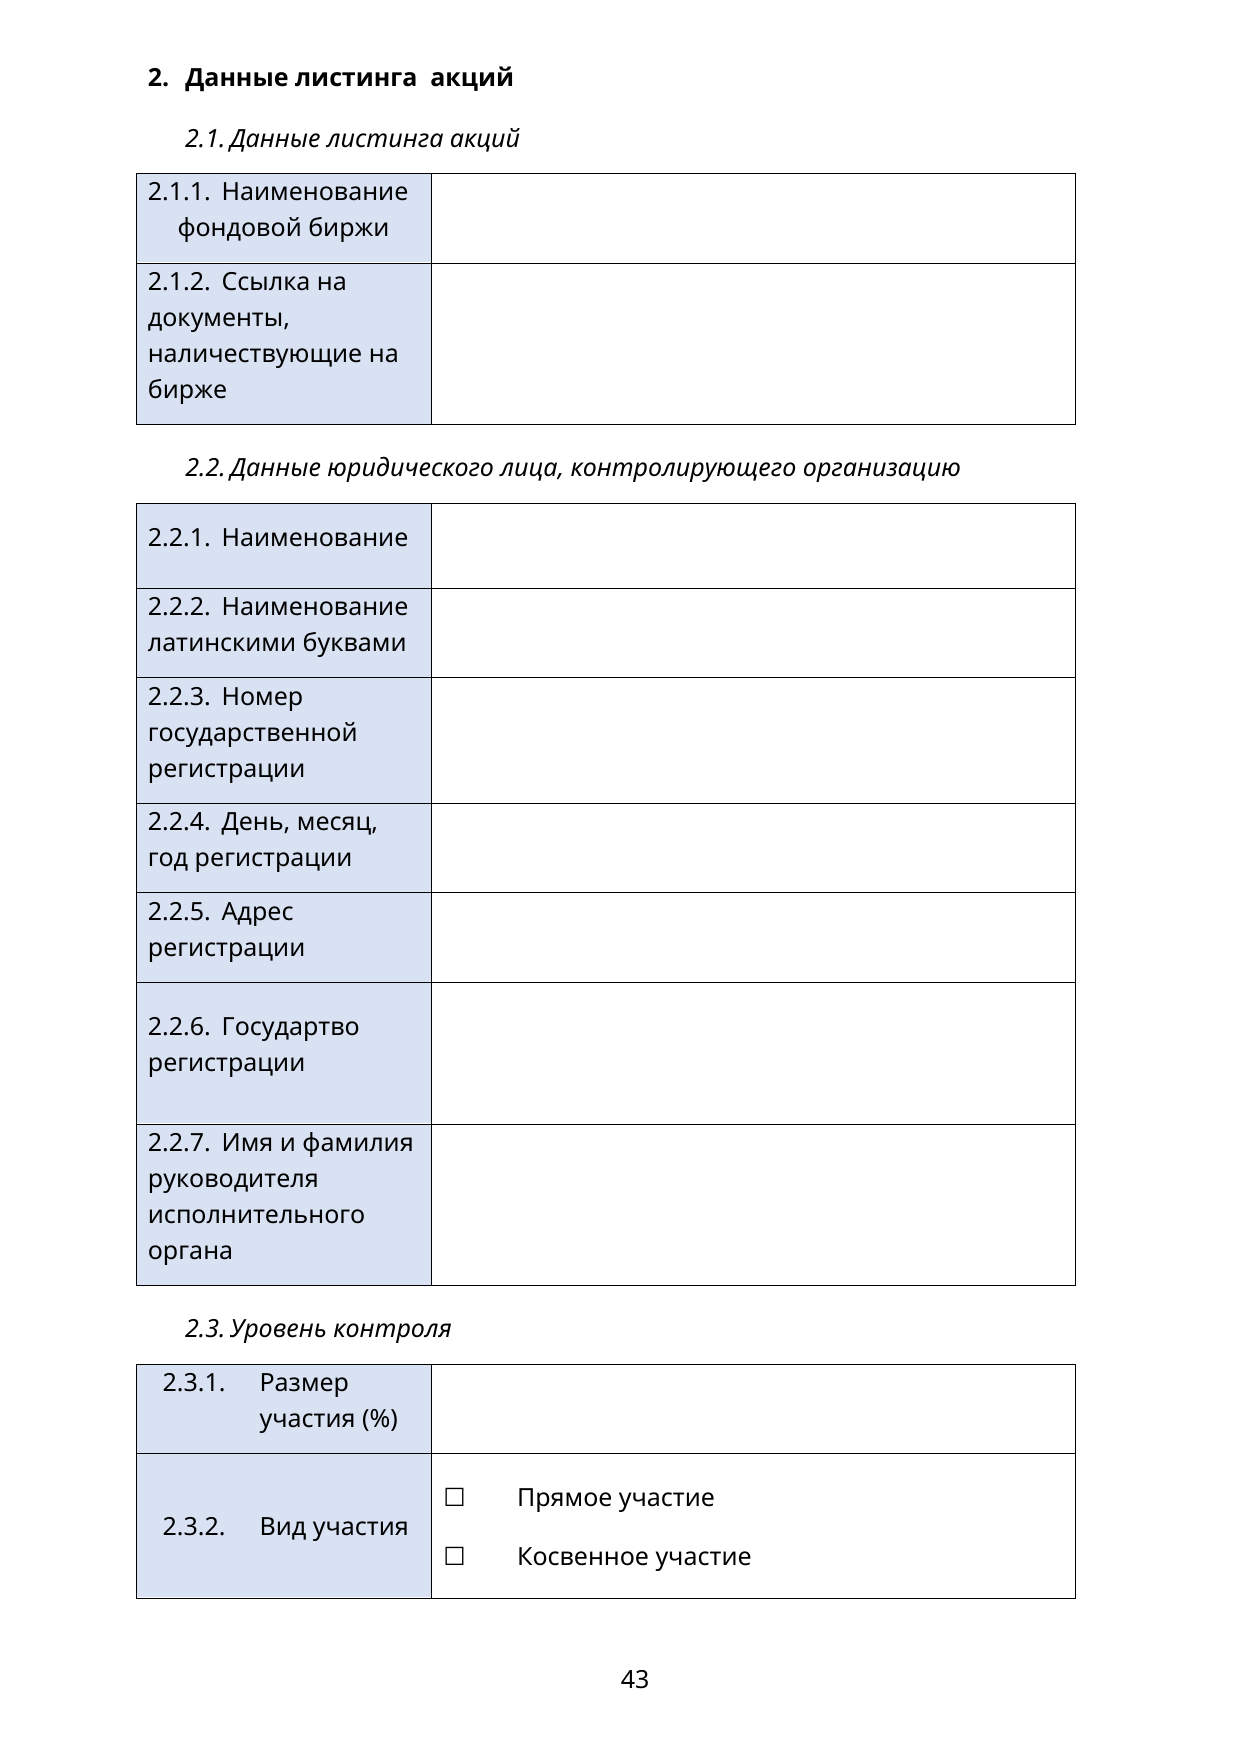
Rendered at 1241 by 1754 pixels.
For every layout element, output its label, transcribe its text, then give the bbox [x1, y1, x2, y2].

table_cell Номер государственной регистрации [137, 678, 431, 803]
table_header [432, 174, 1075, 262]
list Уровень контроля [185, 1311, 1122, 1345]
table_cell Прямое участие Косвенное участие [432, 1454, 1075, 1597]
table_cell [432, 589, 1075, 677]
table_cell Адрес регистрации [137, 893, 431, 982]
table_header Наименование [137, 504, 431, 588]
table_cell [432, 983, 1075, 1123]
list Данные юридического лица, контролирующего организацию [185, 450, 1122, 484]
table_cell [432, 1125, 1075, 1285]
table_cell Имя и фамилия руководителя исполнительного органа [137, 1125, 431, 1285]
table_cell Государтво регистрации [137, 983, 431, 1123]
list Данные листинга акций [148, 59, 1122, 93]
table_header Наименование фондовой биржи [137, 174, 431, 262]
table_cell Наименование латинскими буквами [137, 589, 431, 677]
table_cell [432, 804, 1075, 892]
table_header [432, 1365, 1075, 1453]
table_cell День, месяц, год регистрации [137, 804, 431, 892]
table_header Размер участия (%) [137, 1365, 431, 1453]
table_cell [432, 893, 1075, 982]
table_cell [432, 678, 1075, 803]
table_header [432, 504, 1075, 588]
table_cell [432, 264, 1075, 424]
table_cell Вид участия [137, 1454, 431, 1597]
list Данные листинга акций [185, 120, 1122, 154]
table_cell Ссылка на документы, наличествующие на бирже [137, 264, 431, 424]
